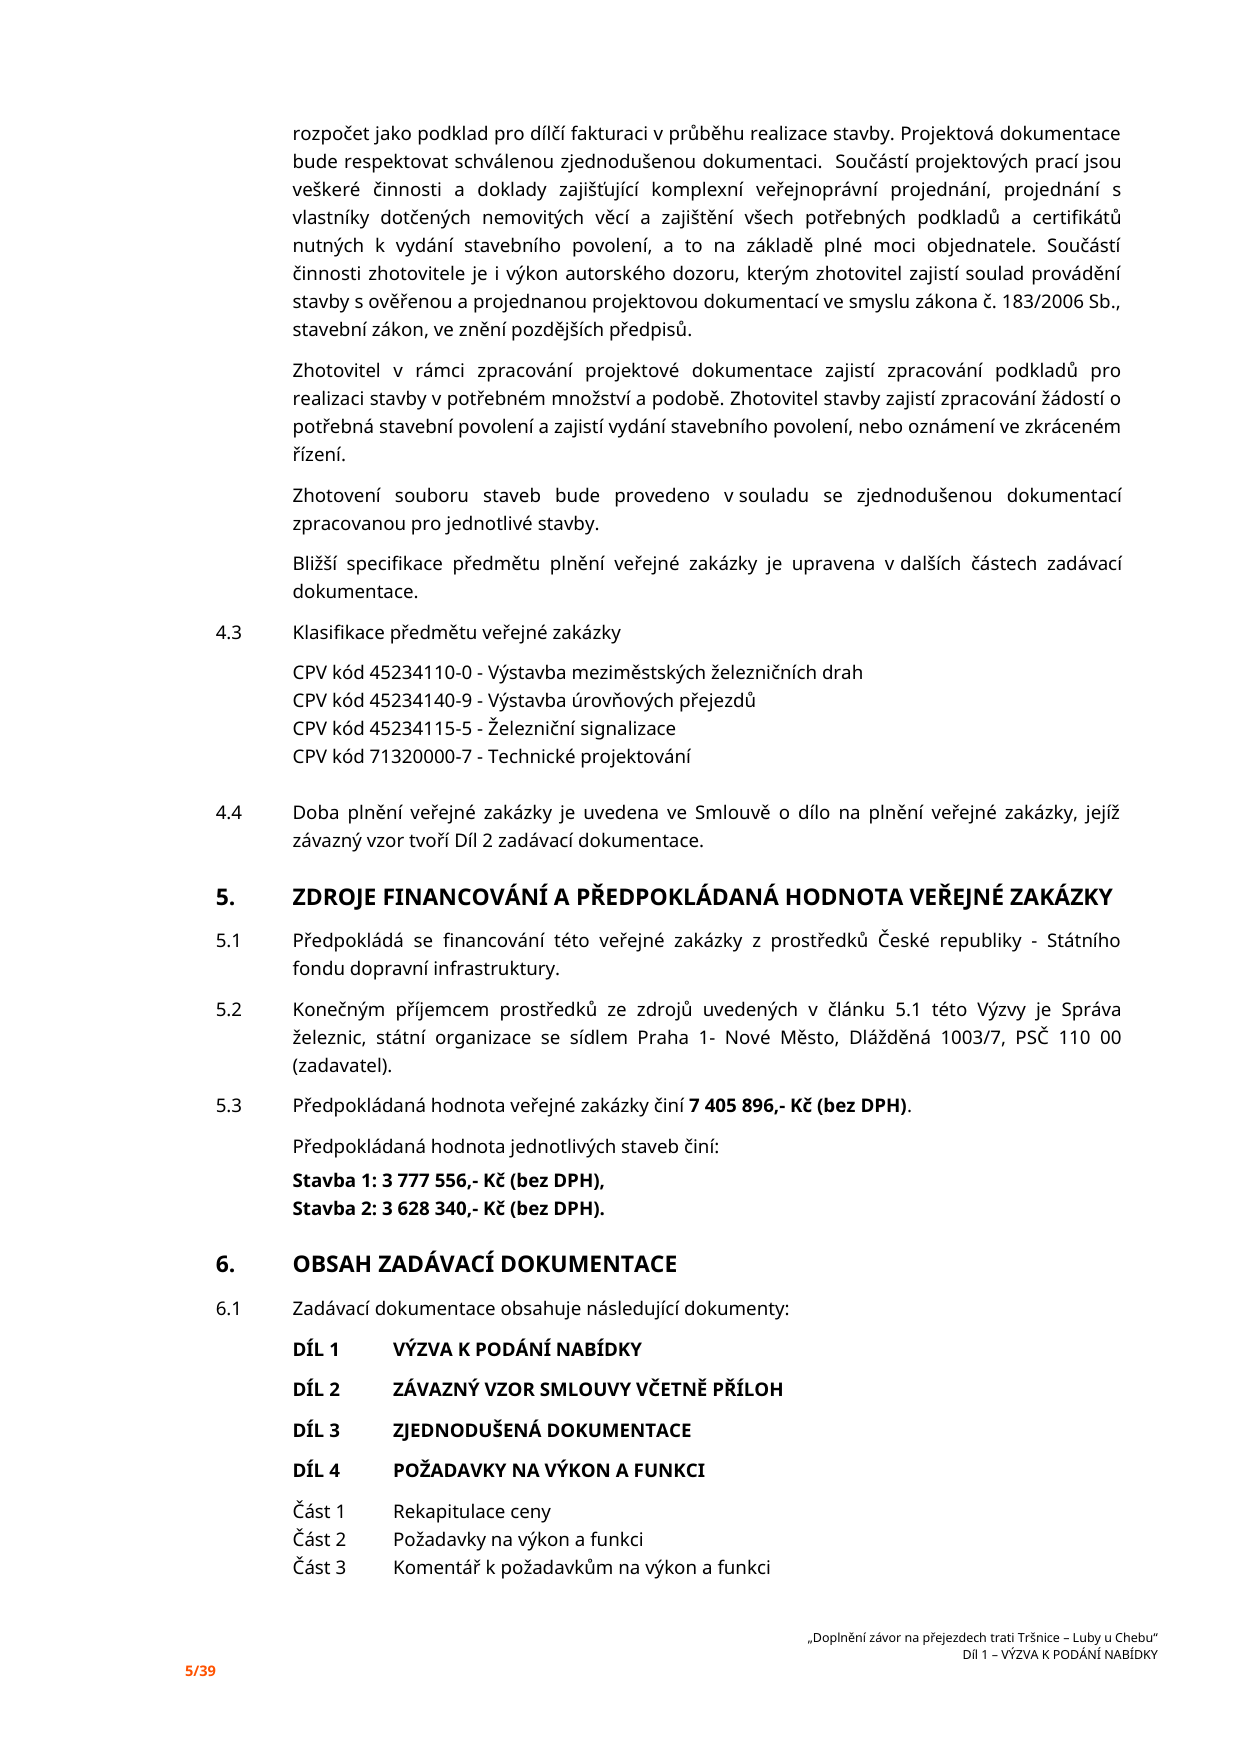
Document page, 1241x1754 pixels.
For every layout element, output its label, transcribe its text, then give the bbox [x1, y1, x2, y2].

text Zhotovení souboru staveb bude provedeno v souladu se zjednodušenou dokumentací zpracovanou pro jednotlivé stavby. [292, 482, 1122, 535]
text Předpokládá se financování této veřejné zakázky z prostředků České republiky - Státního fondu dopravní infrastruktury. [216, 927, 1122, 981]
text Doba plnění veřejné zakázky je uvedena ve Smlouvě o dílo na plnění veřejné zakázky, jejíž závazný vzor tvoří Díl 2 zadávací dokumentace. [216, 799, 1122, 853]
text DÍL 3 ZJEDNODUŠENÁ DOKUMENTACE [292, 1417, 1122, 1442]
text CPV kód 45234110-0 - Výstavba meziměstských železničních drah [292, 659, 1122, 685]
text Předpokládaná hodnota veřejné zakázky činí 7 405 896,- Kč (bez DPH). [216, 1093, 1122, 1118]
text DÍL 4 POŽADAVKY NA VÝKON A FUNKCI [292, 1457, 1122, 1483]
text Část 1 Rekapitulace ceny [292, 1498, 1122, 1523]
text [292, 121, 1122, 342]
text Zadávací dokumentace obsahuje následující dokumenty: [216, 1295, 1122, 1321]
list Předpokládaná hodnota jednotlivých staveb činí: [292, 1133, 1122, 1159]
text DÍL 1 VÝZVA K PODÁNÍ NABÍDKY [292, 1336, 1122, 1361]
text Klasifikace předmětu veřejné zakázky [216, 619, 1122, 644]
text CPV kód 71320000-7 - Technické projektování [292, 743, 1122, 769]
text CPV kód 45234140-9 - Výstavba úrovňových přejezdů [292, 687, 1122, 713]
text OBSAH ZADÁVACÍ DOKUMENTACE [216, 1248, 1122, 1280]
text DÍL 2 ZÁVAZNÝ VZOR SMLOUVY VČETNĚ PŘÍLOH [292, 1376, 1122, 1402]
list Stavba 2: 3 628 340,- Kč (bez DPH). [292, 1195, 1122, 1221]
text Bližší specifikace předmětu plnění veřejné zakázky je upravena v dalších částech zadávací dokumentace. [292, 550, 1122, 604]
text Zhotovitel v rámci zpracování projektové dokumentace zajistí zpracování podkladů pro realizaci stavby v potřebném množství a podobě. Zhotovitel stavby zajistí zpracování žádostí o potřebná stavební povolení a zajistí vydání stavebního povolení, nebo oznámení ve zkráceném řízení. [292, 357, 1122, 467]
list Stavba 1: 3 777 556,- Kč (bez DPH), [292, 1167, 1122, 1193]
text Část 2 Požadavky na výkon a funkci [292, 1526, 1122, 1551]
text ZDROJE FINANCOVÁNÍ A PŘEDPOKLÁDANÁ HODNOTA VEŘEJNÉ ZAKÁZKY [216, 881, 1122, 912]
text CPV kód 45234115-5 - Železniční signalizace [292, 716, 1122, 741]
text Konečným příjemcem prostředků ze zdrojů uvedených v článku 5.1 této Výzvy je Správa železnic, státní organizace se sídlem Praha 1- Nové Město, Dlážděná 1003/7, PSČ 110 00 (zadavatel). [216, 996, 1122, 1078]
text Část 3 Komentář k požadavkům na výkon a funkci [292, 1554, 1122, 1579]
